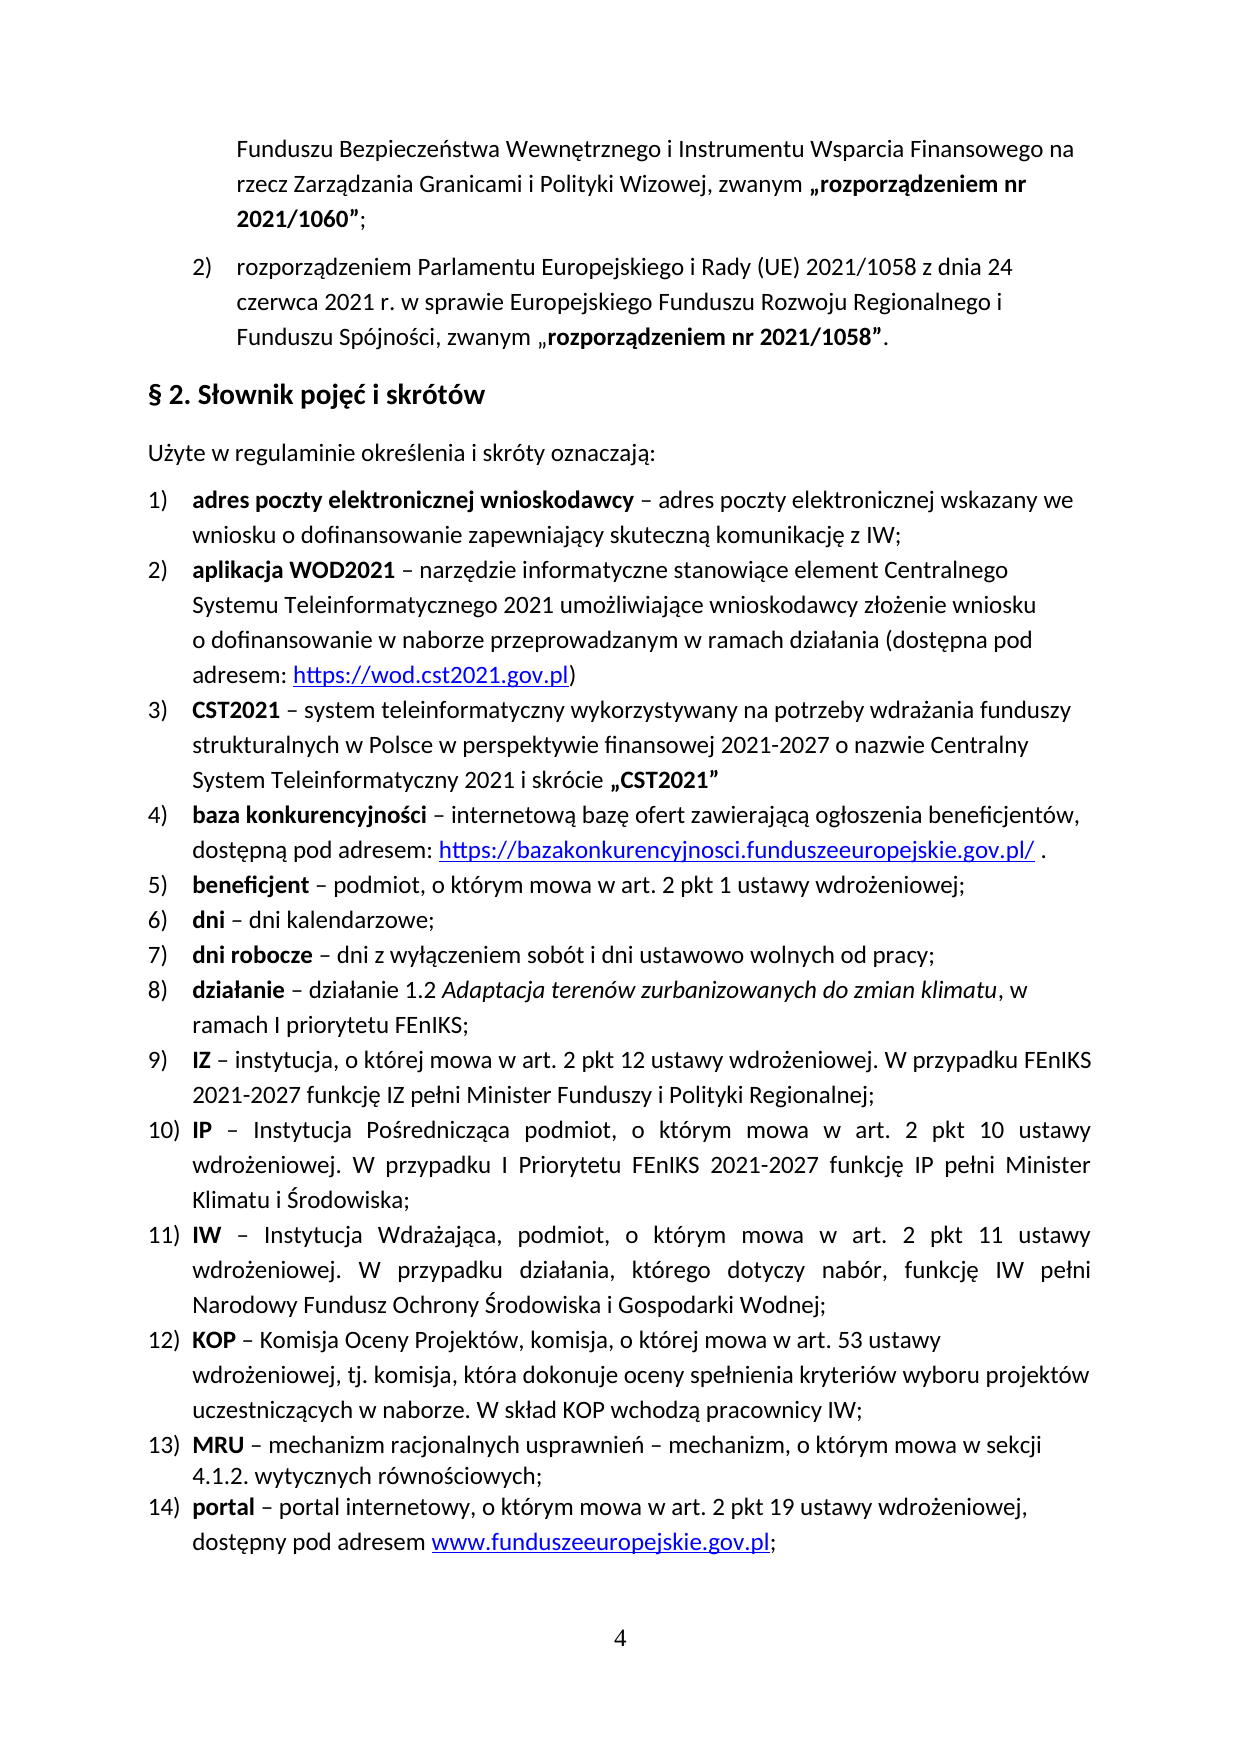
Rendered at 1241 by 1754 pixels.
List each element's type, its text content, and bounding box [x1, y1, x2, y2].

list IP – Instytucja Pośrednicząca podmiot, o którym mowa w art. 2 pkt 10 ustawy wdrożeniowej. W przypadku I Priorytetu FEnIKS 2021-2027 funkcję IP pełni Minister Klimatu i Środowiska; [148, 1114, 1092, 1215]
list działanie – działanie 1.2 Adaptacja terenów zurbanizowanych do zmian klimatu, w ramach I priorytetu FEnIKS; [148, 974, 1092, 1040]
list IZ – instytucja, o której mowa w art. 2 pkt 12 ustawy wdrożeniowej. W przypadku FEnIKS 2021-2027 funkcję IZ pełni Minister Funduszy i Polityki Regionalnej; [148, 1044, 1092, 1110]
list aplikacja WOD2021 – narzędzie informatyczne stanowiące element Centralnego Systemu Teleinformatycznego 2021 umożliwiające wnioskodawcy złożenie wniosku o dofinansowanie w naborze przeprowadzanym w ramach działania (dostępna pod adresem: https://wod.cst2021.gov.pl) [148, 554, 1092, 690]
subtitle § 2. Słownik pojęć i skrótów [148, 376, 1092, 412]
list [192, 133, 1092, 234]
list CST2021 – system teleinformatyczny wykorzystywany na potrzeby wdrażania funduszy strukturalnych w Polsce w perspektywie finansowej 2021-2027 o nazwie Centralny System Teleinformatyczny 2021 i skrócie „CST2021” [148, 694, 1092, 795]
list rozporządzeniem Parlamentu Europejskiego i Rady (UE) 2021/1058 z dnia 24 czerwca 2021 r. w sprawie Europejskiego Funduszu Rozwoju Regionalnego i Funduszu Spójności, zwanym „rozporządzeniem nr 2021/1058”. [192, 251, 1092, 351]
list adres poczty elektronicznej wnioskodawcy – adres poczty elektronicznej wskazany we wniosku o dofinansowanie zapewniający skuteczną komunikację z IW; [148, 484, 1092, 550]
list KOP – Komisja Oceny Projektów, komisja, o której mowa w art. 53 ustawy wdrożeniowej, tj. komisja, która dokonuje oceny spełnienia kryteriów wyboru projektów uczestniczących w naborze. W skład KOP wchodzą pracownicy IW; [148, 1324, 1092, 1425]
list dni robocze – dni z wyłączeniem sobót i dni ustawowo wolnych od pracy; [148, 939, 1092, 970]
list IW – Instytucja Wdrażająca, podmiot, o którym mowa w art. 2 pkt 11 ustawy wdrożeniowej. W przypadku działania, którego dotyczy nabór, funkcję IW pełni Narodowy Fundusz Ochrony Środowiska i Gospodarki Wodnej; [148, 1219, 1092, 1320]
list dni – dni kalendarzowe; [148, 904, 1092, 935]
text Użyte w regulaminie określenia i skróty oznaczają: [148, 437, 1092, 468]
list MRU – mechanizm racjonalnych usprawnień – mechanizm, o którym mowa w sekcji 4.1.2. wytycznych równościowych; [148, 1429, 1092, 1491]
list baza konkurencyjności – internetową bazę ofert zawierającą ogłoszenia beneficjentów, dostępną pod adresem: https://bazakonkurencyjnosci.funduszeeuropejskie.gov.pl/ . [148, 799, 1092, 865]
list portal – portal internetowy, o którym mowa w art. 2 pkt 19 ustawy wdrożeniowej, dostępny pod adresem www.funduszeeuropejskie.gov.pl; [148, 1491, 1092, 1556]
list beneficjent – podmiot, o którym mowa w art. 2 pkt 1 ustawy wdrożeniowej; [148, 869, 1092, 900]
